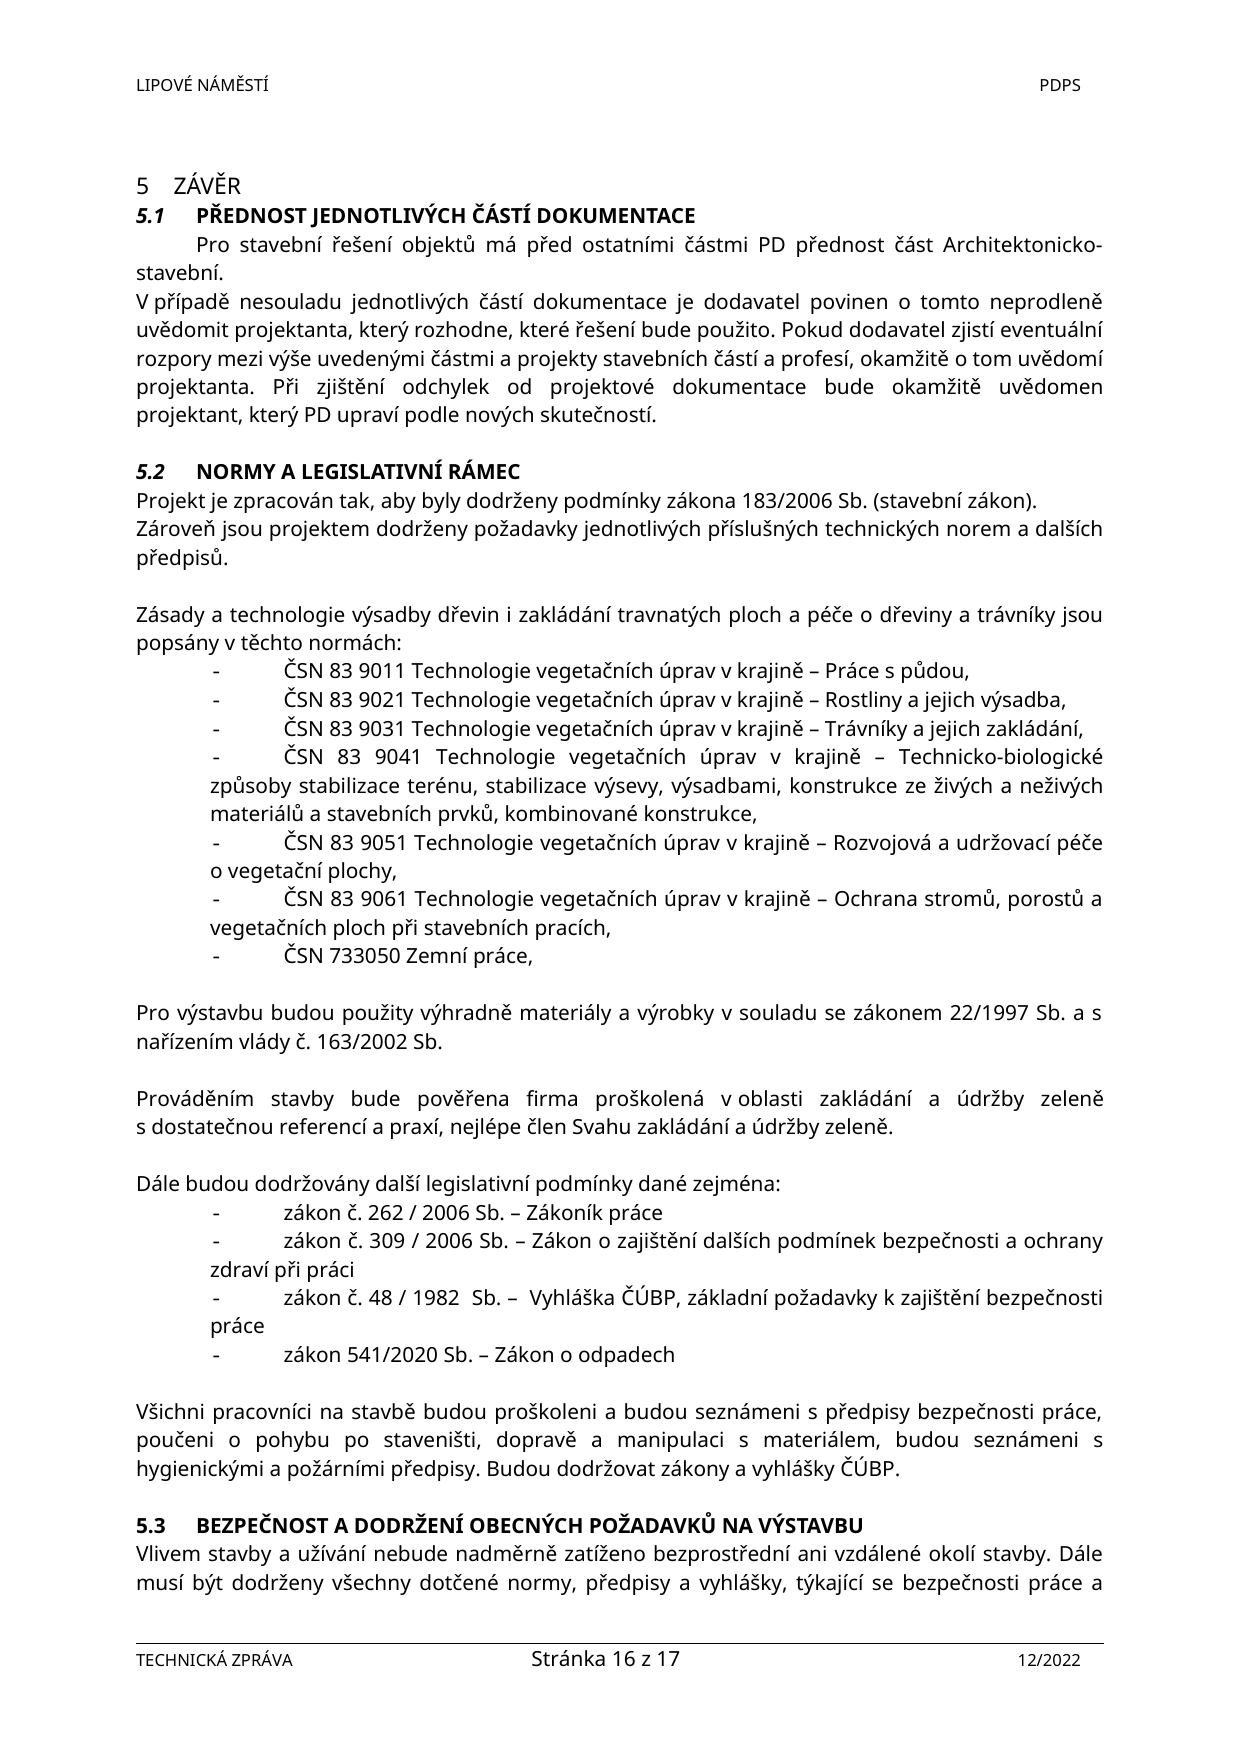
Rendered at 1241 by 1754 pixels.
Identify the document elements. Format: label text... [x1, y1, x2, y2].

subtitle Bezpečnost a Dodržení obecných požadavků na výstavbu [136, 1511, 1104, 1539]
list ČSN 83 9011 Technologie vegetačních úprav v krajině – Práce s půdou, [210, 657, 1104, 685]
text Zároveň jsou projektem dodrženy požadavky jednotlivých příslušných technických norem a dalších předpisů. [136, 514, 1104, 571]
text Dále budou dodržovány další legislativní podmínky dané zejména: [136, 1169, 1104, 1198]
list ČSN 83 9021 Technologie vegetačních úprav v krajině – Rostliny a jejich výsadba, [210, 685, 1104, 714]
text V případě nesouladu jednotlivých částí dokumentace je dodavatel povinen o tomto neprodleně uvědomit projektanta, který rozhodne, které řešení bude použito. Pokud dodavatel zjistí eventuální rozpory mezi výše uvedenými částmi a projekty stavebních částí a profesí, okamžitě o tom uvědomí projektanta. Při zjištění odchylek od projektové dokumentace bude okamžitě uvědomen projektant, který PD upraví podle nových skutečností. [136, 287, 1104, 429]
list zákon 541/2020 Sb. – Zákon o odpadech [210, 1340, 1104, 1369]
text Pro stavební řešení objektů má před ostatními částmi PD přednost část Architektonicko-stavební. [136, 230, 1104, 287]
list ČSN 83 9031 Technologie vegetačních úprav v krajině – Trávníky a jejich zakládání, [210, 714, 1104, 742]
text Pro výstavbu budou použity výhradně materiály a výrobky v souladu se zákonem 22/1997 Sb. a s nařízením vlády č. 163/2002 Sb. [136, 998, 1104, 1055]
list ČSN 733050 Zemní práce, [210, 942, 1104, 970]
list zákon č. 262 / 2006 Sb. – Zákoník práce [210, 1198, 1104, 1226]
list ČSN 83 9061 Technologie vegetačních úprav v krajině – Ochrana stromů, porostů a vegetačních ploch při stavebních pracích, [210, 884, 1104, 942]
text Všichni pracovníci na stavbě budou proškoleni a budou seznámeni s předpisy bezpečnosti práce, poučeni o pohybu po staveništi, dopravě a manipulaci s materiálem, budou seznámeni s hygienickými a požárními předpisy. Budou dodržovat zákony a vyhlášky ČÚBP. [136, 1397, 1104, 1482]
list zákon č. 48 / 1982 Sb. – Vyhláška ČÚBP, základní požadavky k zajištění bezpečnosti práce [210, 1283, 1104, 1340]
subtitle Normy a legislativní rámec [136, 457, 1104, 486]
list zákon č. 309 / 2006 Sb. – Zákon o zajištění dalších podmínek bezpečnosti a ochrany zdraví při práci [210, 1226, 1104, 1283]
text Prováděním stavby bude pověřena firma proškolená v oblasti zakládání a údržby zeleně s dostatečnou referencí a praxí, nejlépe člen Svahu zakládání a údržby zeleně. [136, 1084, 1104, 1141]
list ČSN 83 9041 Technologie vegetačních úprav v krajině – Technicko-biologické způsoby stabilizace terénu, stabilizace výsevy, výsadbami, konstrukce ze živých a neživých materiálů a stavebních prvků, kombinované konstrukce, [210, 742, 1104, 828]
text Zásady a technologie výsadby dřevin i zakládání travnatých ploch a péče o dřeviny a trávníky jsou popsány v těchto normách: [136, 600, 1104, 657]
text Projekt je zpracován tak, aby byly dodrženy podmínky zákona 183/2006 Sb. (stavební zákon). [136, 486, 1104, 514]
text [136, 1539, 1104, 1596]
subtitle Přednost jednotlivých částí dokumentace [136, 202, 1104, 230]
subtitle závěr [136, 170, 1104, 202]
list ČSN 83 9051 Technologie vegetačních úprav v krajině – Rozvojová a udržovací péče o vegetační plochy, [210, 828, 1104, 884]
